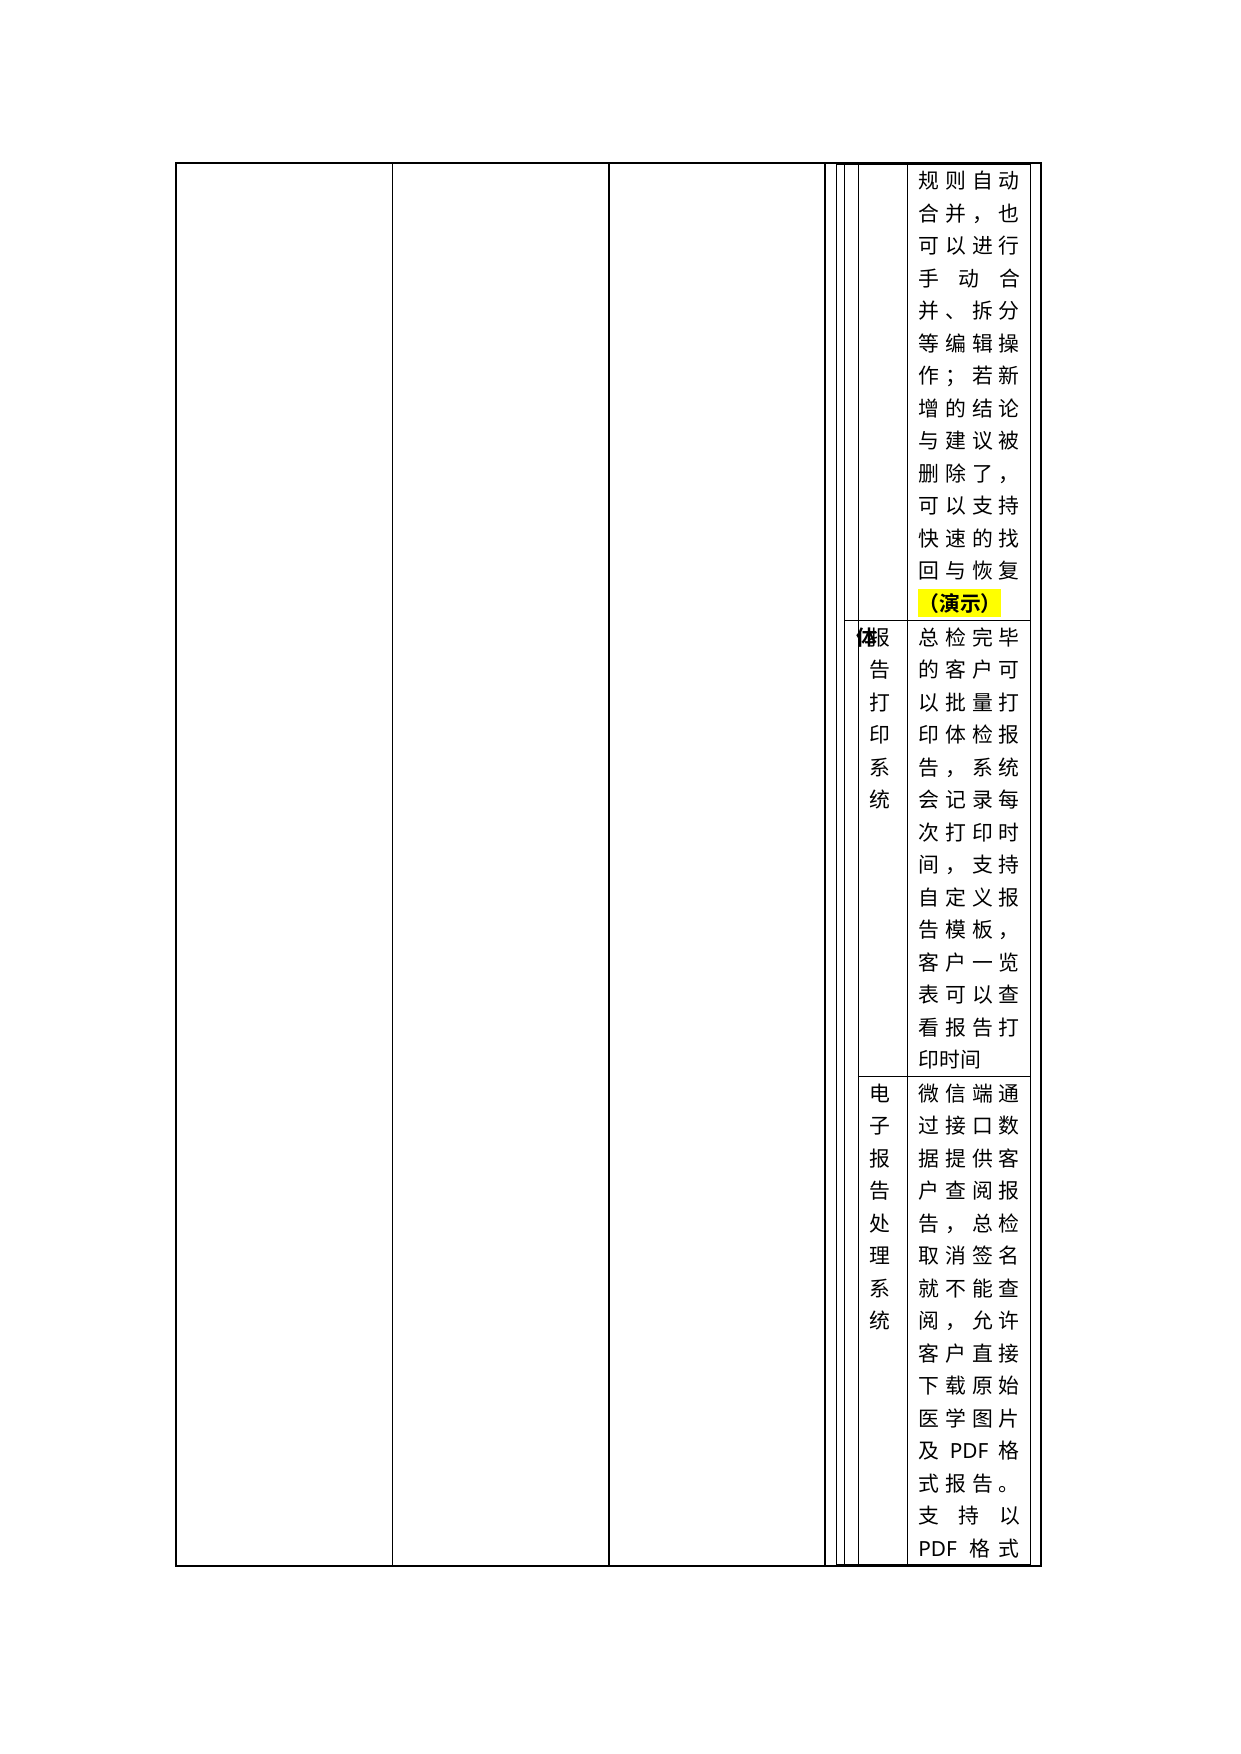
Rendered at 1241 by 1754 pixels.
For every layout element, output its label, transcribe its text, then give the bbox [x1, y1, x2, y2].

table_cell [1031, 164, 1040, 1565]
table_cell [177, 164, 392, 1565]
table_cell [908, 1077, 1030, 1564]
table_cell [859, 165, 907, 620]
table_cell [908, 165, 1030, 620]
table_cell [610, 164, 824, 1565]
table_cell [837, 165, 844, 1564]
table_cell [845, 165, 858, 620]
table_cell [859, 1077, 907, 1564]
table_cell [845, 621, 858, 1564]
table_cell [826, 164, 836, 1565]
table_cell 1 [393, 164, 608, 1565]
